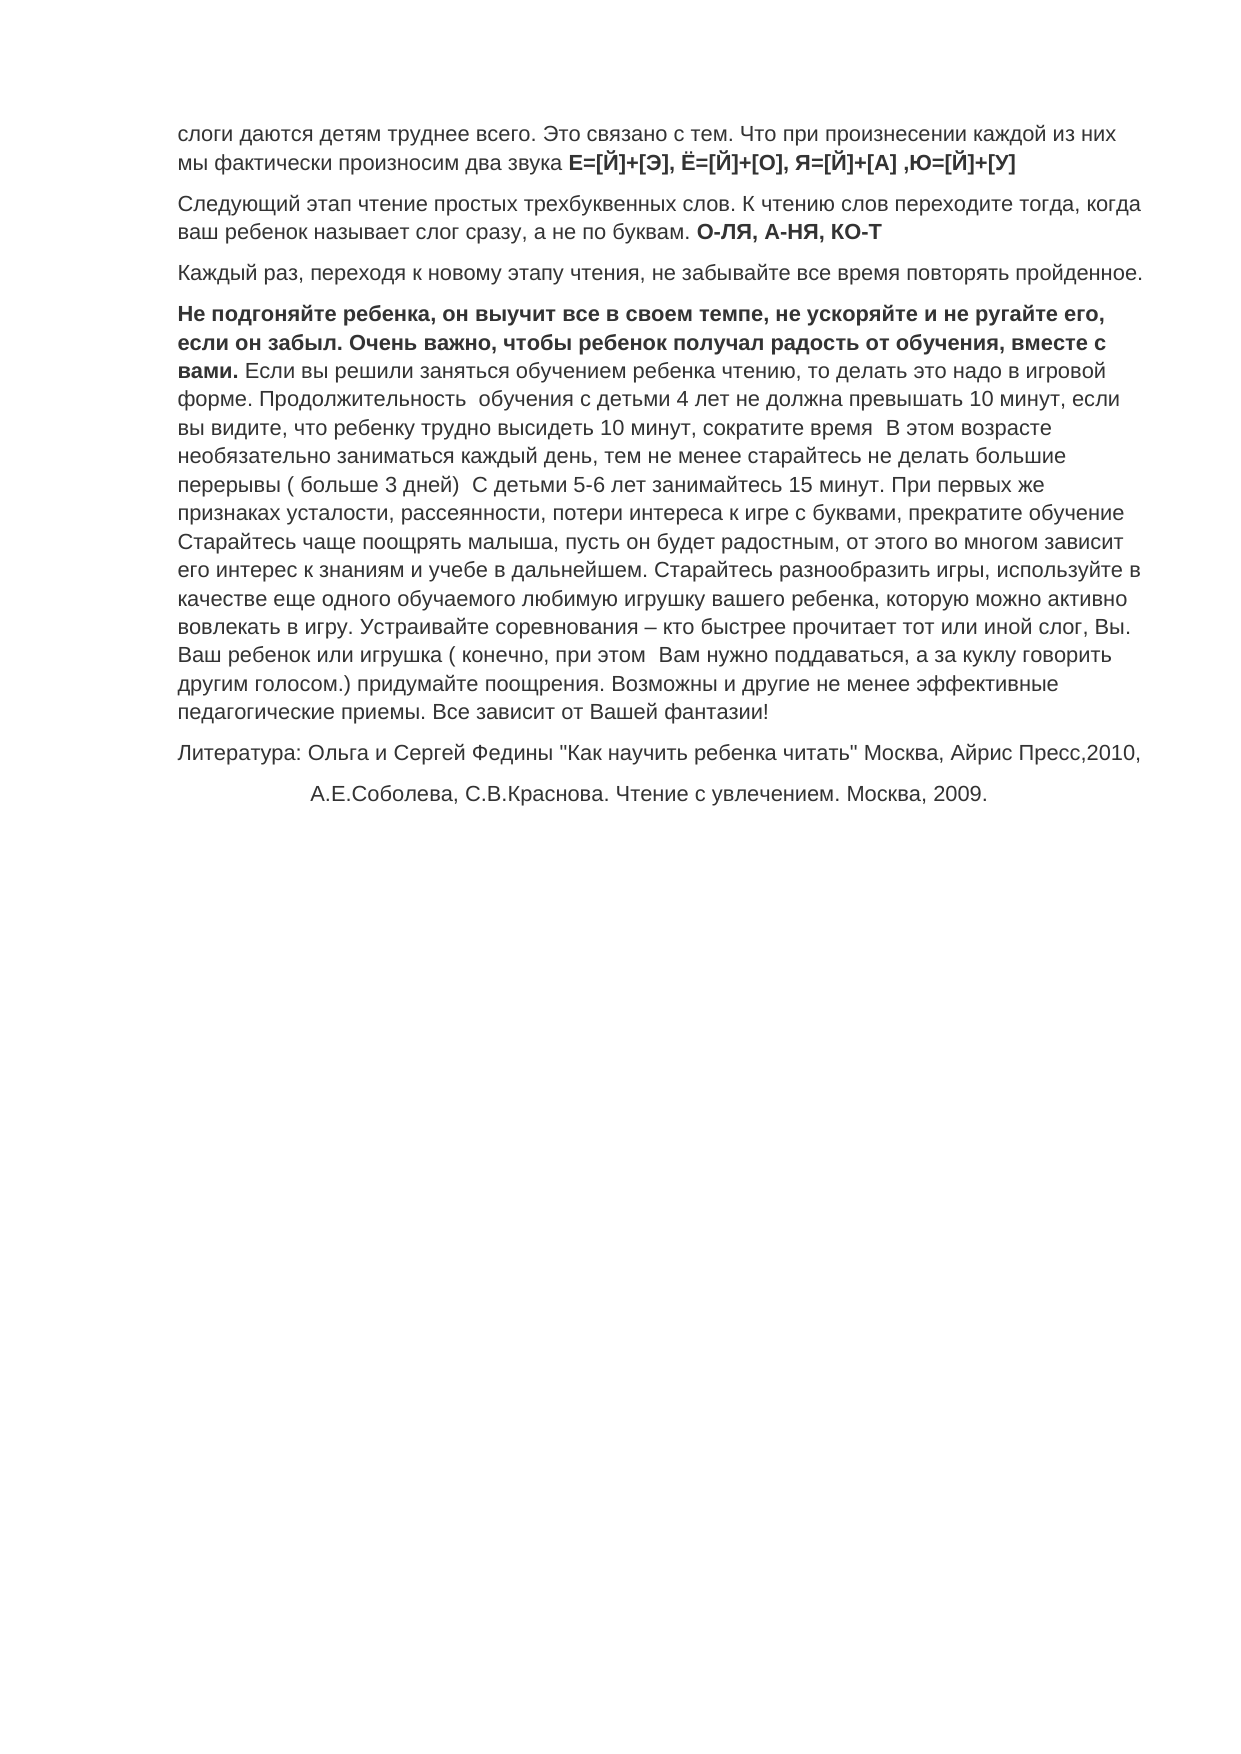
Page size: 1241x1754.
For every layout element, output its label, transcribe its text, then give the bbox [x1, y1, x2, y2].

text Следующий этап чтение простых трехбуквенных слов. К чтению слов переходите тогда, когда ваш ребенок называет слог сразу, а не по буквам. О-ЛЯ, А-НЯ, КО-Т [177, 187, 1152, 244]
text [177, 118, 1152, 175]
text Каждый раз, переходя к новому этапу чтения, не забывайте все время повторять пройденное. [177, 257, 1152, 285]
text А.Е.Соболева, С.В.Краснова. Чтение с увлечением. Москва, 2009. [177, 778, 1152, 806]
text Литература: Ольга и Сергей Федины "Как научить ребенка читать" Москва, Айрис Пресс,2010, [177, 737, 1152, 765]
text Не подгоняйте ребенка, он выучит все в своем темпе, не ускоряйте и не ругайте его, если он забыл. Очень важно, чтобы ребенок получал радость от обучения, вместе с вами. Если вы решили заняться обучением ребенка чтению, то делать это надо в игровой форме. Продолжительность обучения с детьми 4 лет не должна превышать 10 минут, если вы видите, что ребенку трудно высидеть 10 минут, сократите время В этом возрасте необязательно заниматься каждый день, тем не менее старайтесь не делать большие перерывы ( больше 3 дней) С детьми 5-6 лет занимайтесь 15 минут. При первых же признаках усталости, рассеянности, потери интереса к игре с буквами, прекратите обучение Старайтесь чаще поощрять малыша, пусть он будет радостным, от этого во многом зависит его интерес к знаниям и учебе в дальнейшем. Старайтесь разнообразить игры, используйте в качестве еще одного обучаемого любимую игрушку вашего ребенка, которую можно активно вовлекать в игру. Устраивайте соревнования – кто быстрее прочитает тот или иной слог, Вы. Ваш ребенок или игрушка ( конечно, при этом Вам нужно поддаваться, а за куклу говорить другим голосом.) придумайте поощрения. Возможны и другие не менее эффективные педагогические приемы. Все зависит от Вашей фантазии! [177, 298, 1152, 724]
